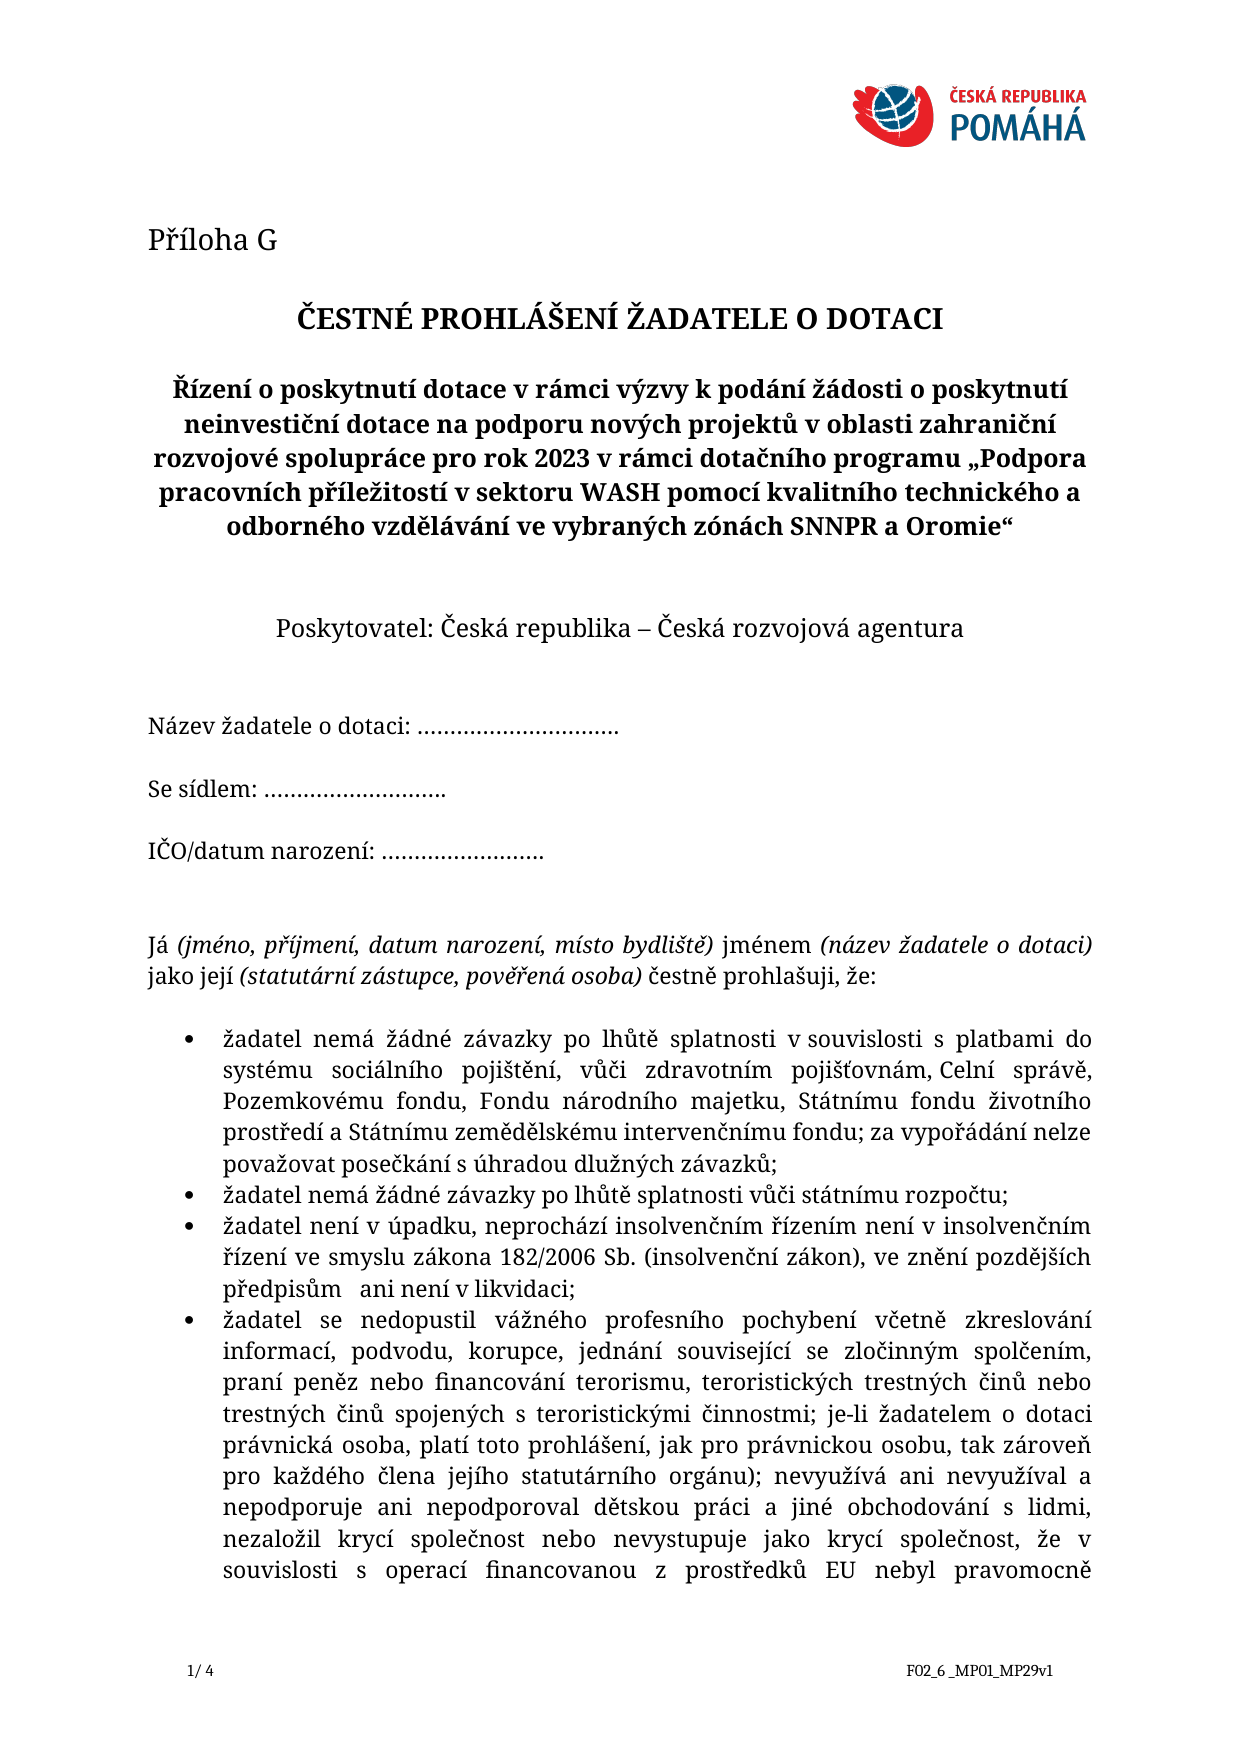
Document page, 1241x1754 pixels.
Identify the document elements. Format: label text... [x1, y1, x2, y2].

list žadatel nemá žádné závazky po lhůtě splatnosti vůči státnímu rozpočtu; [185, 1179, 1093, 1210]
text Řízení o poskytnutí dotace v rámci výzvy k podání žádosti o poskytnutí neinvestiční dotace na podporu nových projektů v oblasti zahraniční rozvojové spolupráce pro rok 2023 v rámci dotačního programu „Podpora pracovních příležitostí v sektoru WASH pomocí kvalitního technického a odborného vzdělávání ve vybraných zónách SNNPR a Oromie“ [148, 372, 1093, 542]
list žadatel nemá žádné závazky po lhůtě splatnosti v souvislosti s platbami do systému sociálního pojištění, vůči zdravotním pojišťovnám, Celní správě, Pozemkovému fondu, Fondu národního majetku, Státnímu fondu životního prostředí a Státnímu zemědělskému intervenčnímu fondu; za vypořádání nelze považovat posečkání s úhradou dlužných závazků; [185, 1022, 1093, 1179]
picture [848, 76, 1096, 152]
text IČO/datum narození: ……………………. [148, 835, 1093, 866]
text Já (jméno, příjmení, datum narození, místo bydliště) jménem (název žadatele o dotaci) jako její (statutární zástupce, pověřená osoba) čestně prohlašuji, že: [148, 929, 1093, 991]
title Příloha G [148, 219, 1093, 259]
list žadatel není v úpadku, neprochází insolvenčním řízením není v insolvenčním řízení ve smyslu zákona 182/2006 Sb. (insolvenční zákon), ve znění pozdějších předpisům ani není v likvidaci; [185, 1210, 1093, 1304]
text Název žadatele o dotaci: …………………………. [148, 710, 1093, 741]
title ČESTNÉ PROHLÁŠENÍ ŽADATELE O DOTACI [148, 298, 1093, 338]
text Poskytovatel: Česká republika – Česká rozvojová agentura [148, 611, 1093, 645]
text Se sídlem: ………………………. [148, 772, 1093, 804]
